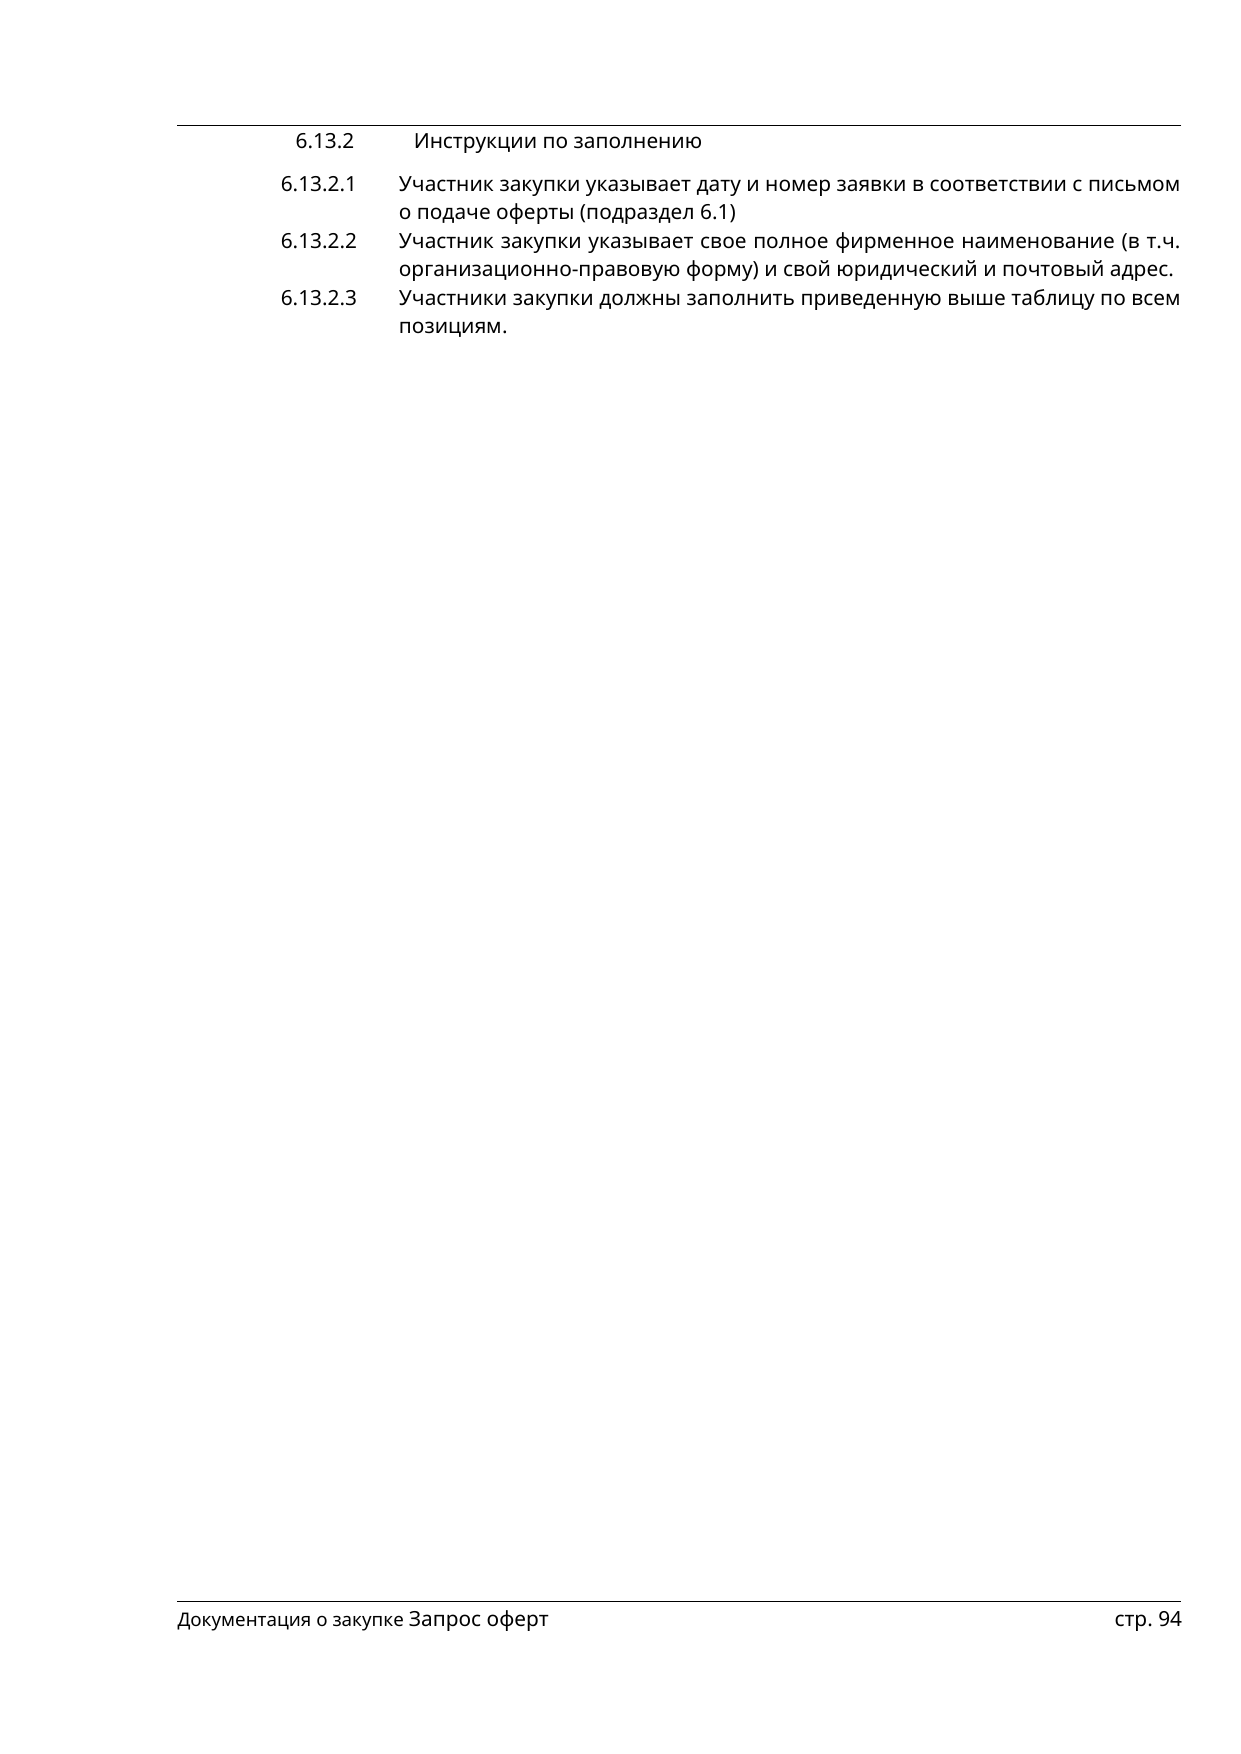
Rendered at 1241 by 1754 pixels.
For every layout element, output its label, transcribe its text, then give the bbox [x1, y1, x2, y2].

list Участники закупки должны заполнить приведенную выше таблицу по всем позициям. [281, 283, 1181, 339]
list Участник закупки указывает дату и номер заявки в соответствии с письмом о подаче оферты (подраздел 6.1) [281, 169, 1181, 226]
list Участник закупки указывает свое полное фирменное наименование (в т.ч. организационно-правовую форму) и свой юридический и почтовый адрес. [281, 226, 1181, 283]
list Инструкции по заполнению [295, 126, 1181, 155]
